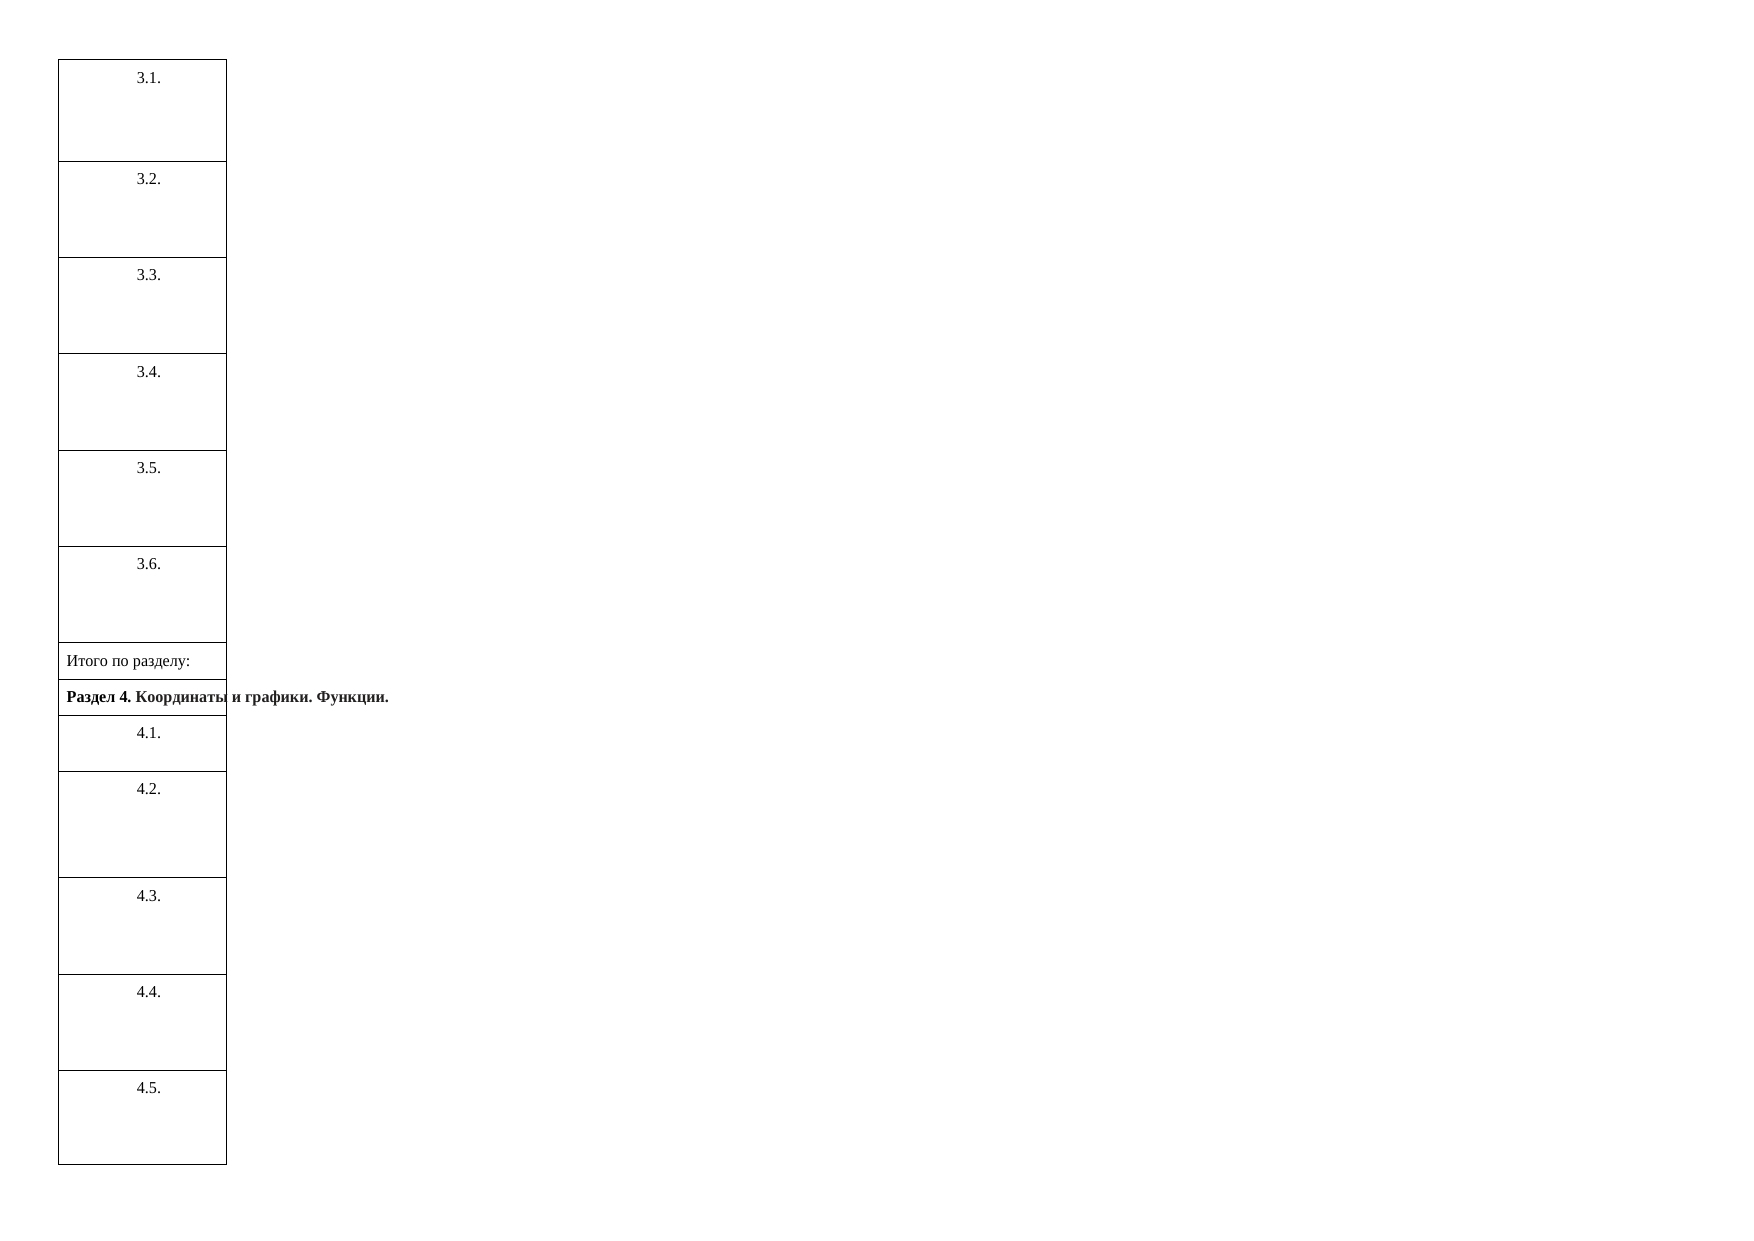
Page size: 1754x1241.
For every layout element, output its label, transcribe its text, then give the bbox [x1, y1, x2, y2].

table_cell 3.6. [59, 547, 226, 642]
table_cell 3.5. [59, 451, 226, 546]
table_cell 3.4. [59, 354, 226, 449]
table_cell 4.3. [59, 878, 226, 973]
table_header 3.1. [59, 60, 226, 161]
table_cell Итого по разделу: [59, 643, 226, 678]
table_cell 4.4. [59, 975, 226, 1070]
table_cell 4.2. [59, 772, 226, 877]
table_cell 4.1. [59, 716, 226, 771]
table_cell 4.5. [59, 1071, 226, 1164]
table_cell 3.2. [59, 162, 226, 257]
table_cell 3.3. [59, 258, 226, 353]
table_cell Раздел 4. Координаты и графики. Функции. [59, 680, 226, 715]
